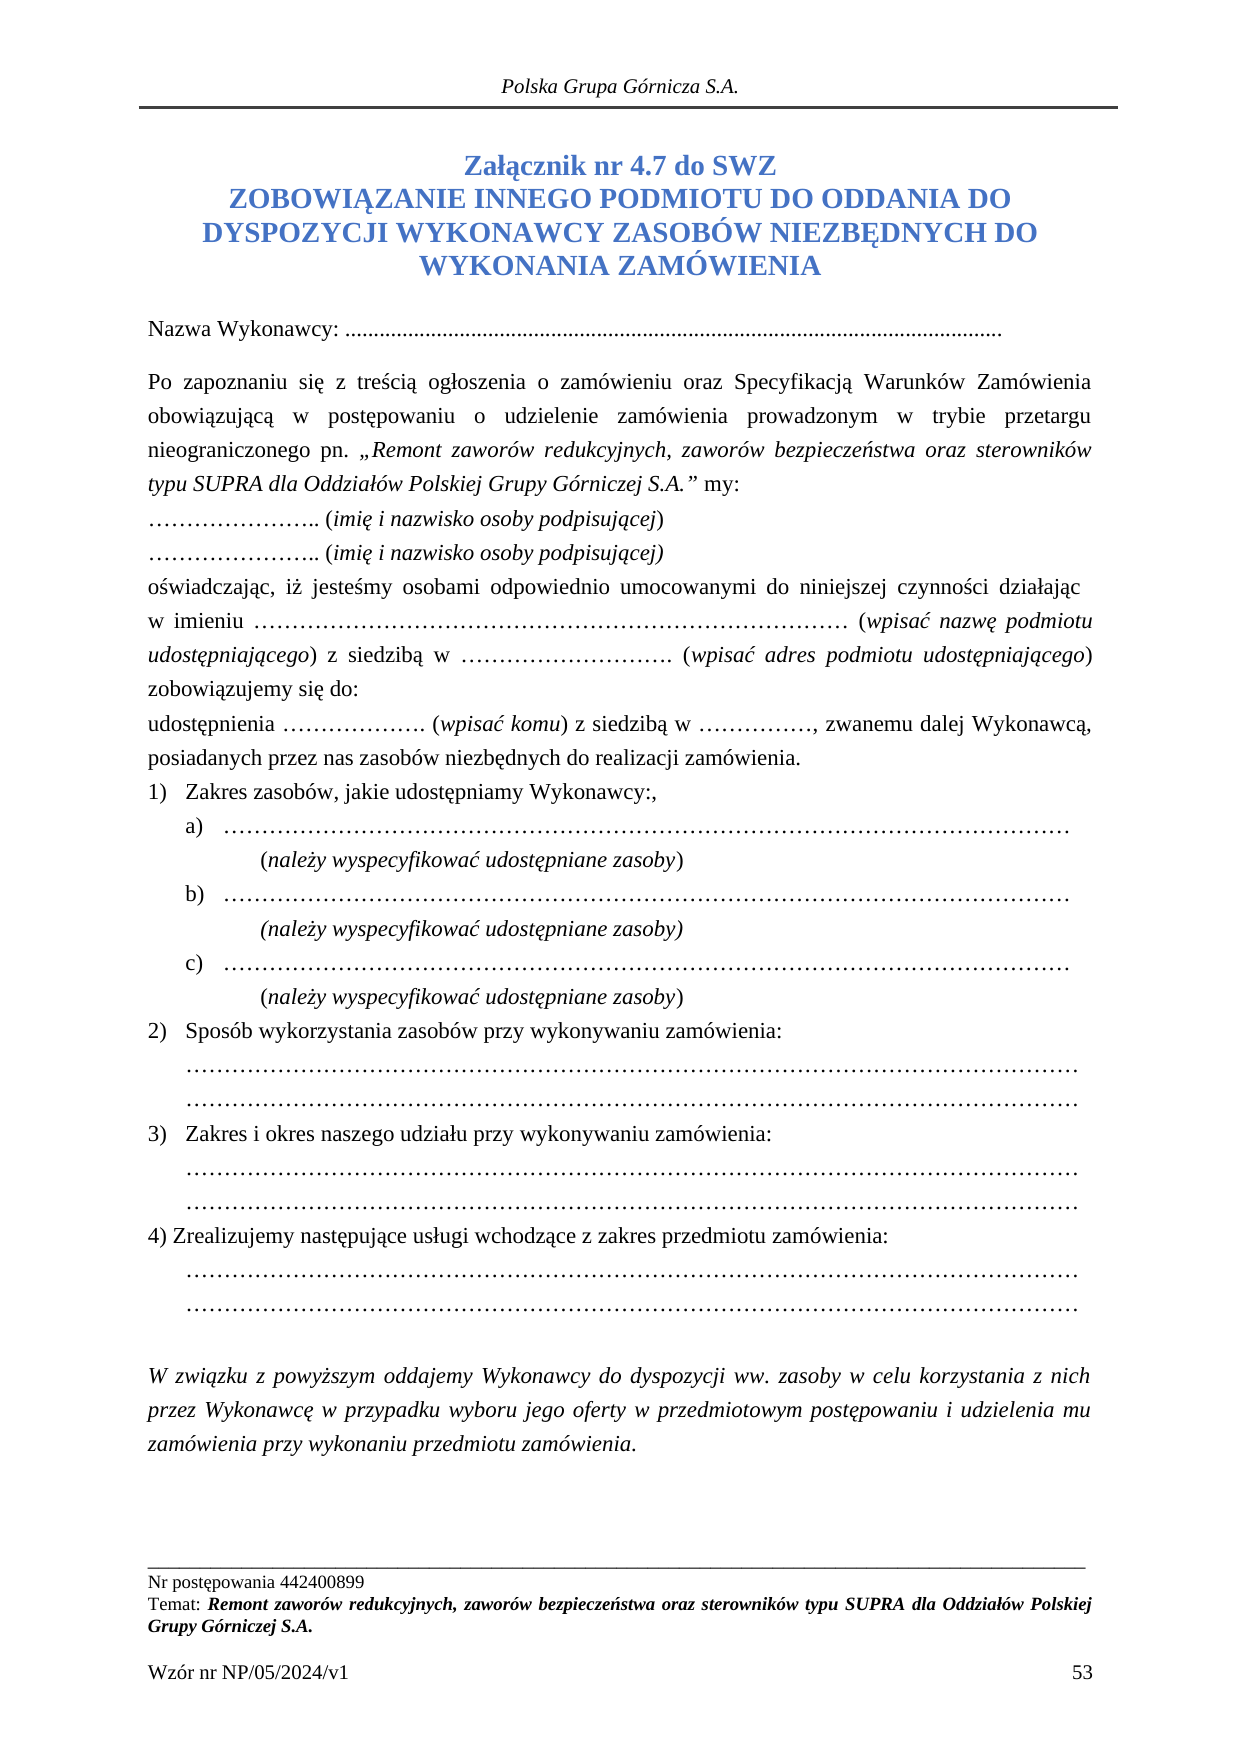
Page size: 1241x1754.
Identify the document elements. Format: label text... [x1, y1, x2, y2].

list ………………………………………………………………………………………………… [185, 812, 1093, 838]
text ……………………………………………………………………………………………………………………………………………………………………………………………………………… [185, 1256, 1093, 1317]
list ………………………………………………………………………………………………… [185, 881, 1093, 907]
list ………………………………………………………………………………………………… [185, 949, 1093, 975]
text 4) Zrealizujemy następujące usługi wchodzące z zakres przedmiotu zamówienia: [148, 1222, 1093, 1248]
text ………………….. (imię i nazwisko osoby podpisującej) [148, 539, 1093, 565]
text Nazwa Wykonawcy: ................................................................................................................... [148, 315, 1093, 342]
subtitle Załącznik nr 4.7 do SWZ [148, 148, 1093, 181]
text Po zapoznaniu się z treścią ogłoszenia o zamówieniu oraz Specyfikacją Warunków Zamówienia obowiązującą w postępowaniu o udzielenie zamówienia prowadzonym w trybie przetargu nieograniczonego pn. „Remont zaworów redukcyjnych, zaworów bezpieczeństwa oraz sterowników typu SUPRA dla Oddziałów Polskiej Grupy Górniczej S.A.” my: [148, 368, 1093, 497]
text oświadczając, iż jesteśmy osobami odpowiednio umocowanymi do niniejszej czynności działając w imieniu …………………………………………………………………… (wpisać nazwę podmiotu udostępniającego) z siedzibą w ………………………. (wpisać adres podmiotu udostępniającego) zobowiązujemy się do: [148, 573, 1093, 702]
list Zakres zasobów, jakie udostępniamy Wykonawcy:, [148, 778, 1093, 804]
subtitle ZOBOWIĄZANIE INNEGO PODMIOTU DO ODDANIA DO DYSPOZYCJI WYKONAWCY ZASOBÓW NIEZBĘDNYCH DO WYKONANIA ZAMÓWIENIA [148, 181, 1093, 282]
text ……………………………………………………………………………………………………………………………………………………………………………………………………………… [185, 1051, 1093, 1112]
list ……………………………………………………………………………………………………………………………………………………………………………………………………………… [185, 1154, 1093, 1214]
text (należy wyspecyfikować udostępniane zasoby) [260, 846, 1093, 873]
text udostępnienia ………………. (wpisać komu) z siedzibą w ……………, zwanemu dalej Wykonawcą, posiadanych przez nas zasobów niezbędnych do realizacji zamówienia. [148, 710, 1093, 770]
text ………………….. (imię i nazwisko osoby podpisującej) [148, 505, 1093, 531]
list Zakres i okres naszego udziału przy wykonywaniu zamówienia: [148, 1120, 1093, 1146]
text (należy wyspecyfikować udostępniane zasoby) [260, 915, 1093, 941]
text W związku z powyższym oddajemy Wykonawcy do dyspozycji ww. zasoby w celu korzystania z nich przez Wykonawcę w przypadku wyboru jego oferty w przedmiotowym postępowaniu i udzielenia mu zamówienia przy wykonaniu przedmiotu zamówienia. [148, 1362, 1093, 1457]
list Sposób wykorzystania zasobów przy wykonywaniu zamówienia: [148, 1017, 1093, 1043]
text (należy wyspecyfikować udostępniane zasoby) [260, 983, 1093, 1009]
